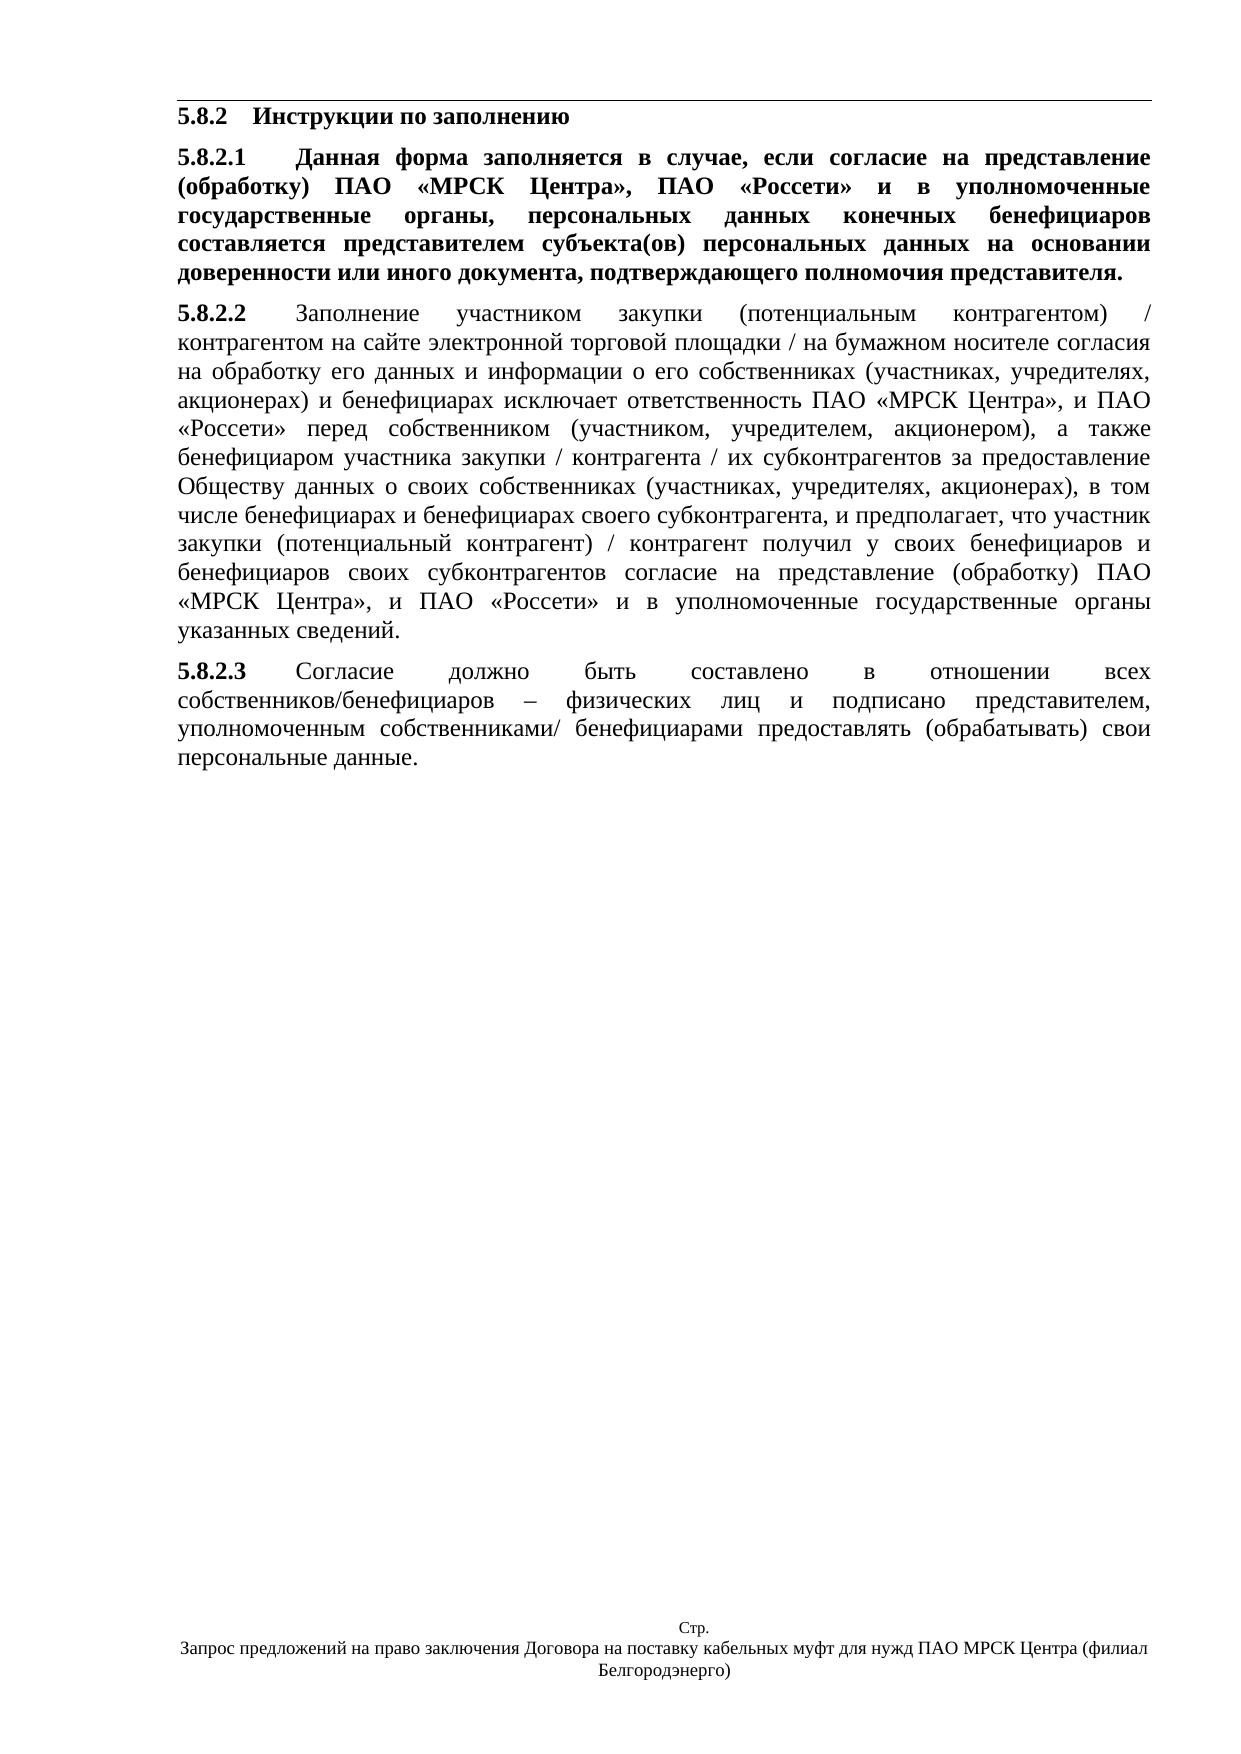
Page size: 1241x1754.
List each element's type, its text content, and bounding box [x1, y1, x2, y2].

list Заполнение участником закупки (потенциальным контрагентом) / контрагентом на сайте электронной торговой площадки / на бумажном носителе согласия на обработку его данных и информации о его собственниках (участниках, учредителях, акционерах) и бенефициарах исключает ответственность ПАО «МРСК Центра», и ПАО «Россети» перед собственником (участником, учредителем, акционером), а также бенефициаром участника закупки / контрагента / их субконтрагентов за предоставление Обществу данных о своих собственниках (участниках, учредителях, акционерах), в том числе бенефициарах и бенефициарах своего субконтрагента, и предполагает, что участник закупки (потенциальный контрагент) / контрагент получил у своих бенефициаров и бенефициаров своих субконтрагентов согласие на представление (обработку) ПАО «МРСК Центра», и ПАО «Россети» и в уполномоченные государственные органы указанных сведений. [177, 298, 1152, 643]
subtitle Инструкции по заполнению [177, 101, 1152, 130]
list Данная форма заполняется в случае, если согласие на представление (обработку) ПАО «МРСК Центра», ПАО «Россети» и в уполномоченные государственные органы, персональных данных конечных бенефициаров составляется представителем субъекта(ов) персональных данных на основании доверенности или иного документа, подтверждающего полномочия представителя. [177, 142, 1152, 286]
list Согласие должно быть составлено в отношении всех собственников/бенефициаров – физических лиц и подписано представителем, уполномоченным собственниками/ бенефициарами предоставлять (обрабатывать) свои персональные данные. [177, 656, 1152, 771]
